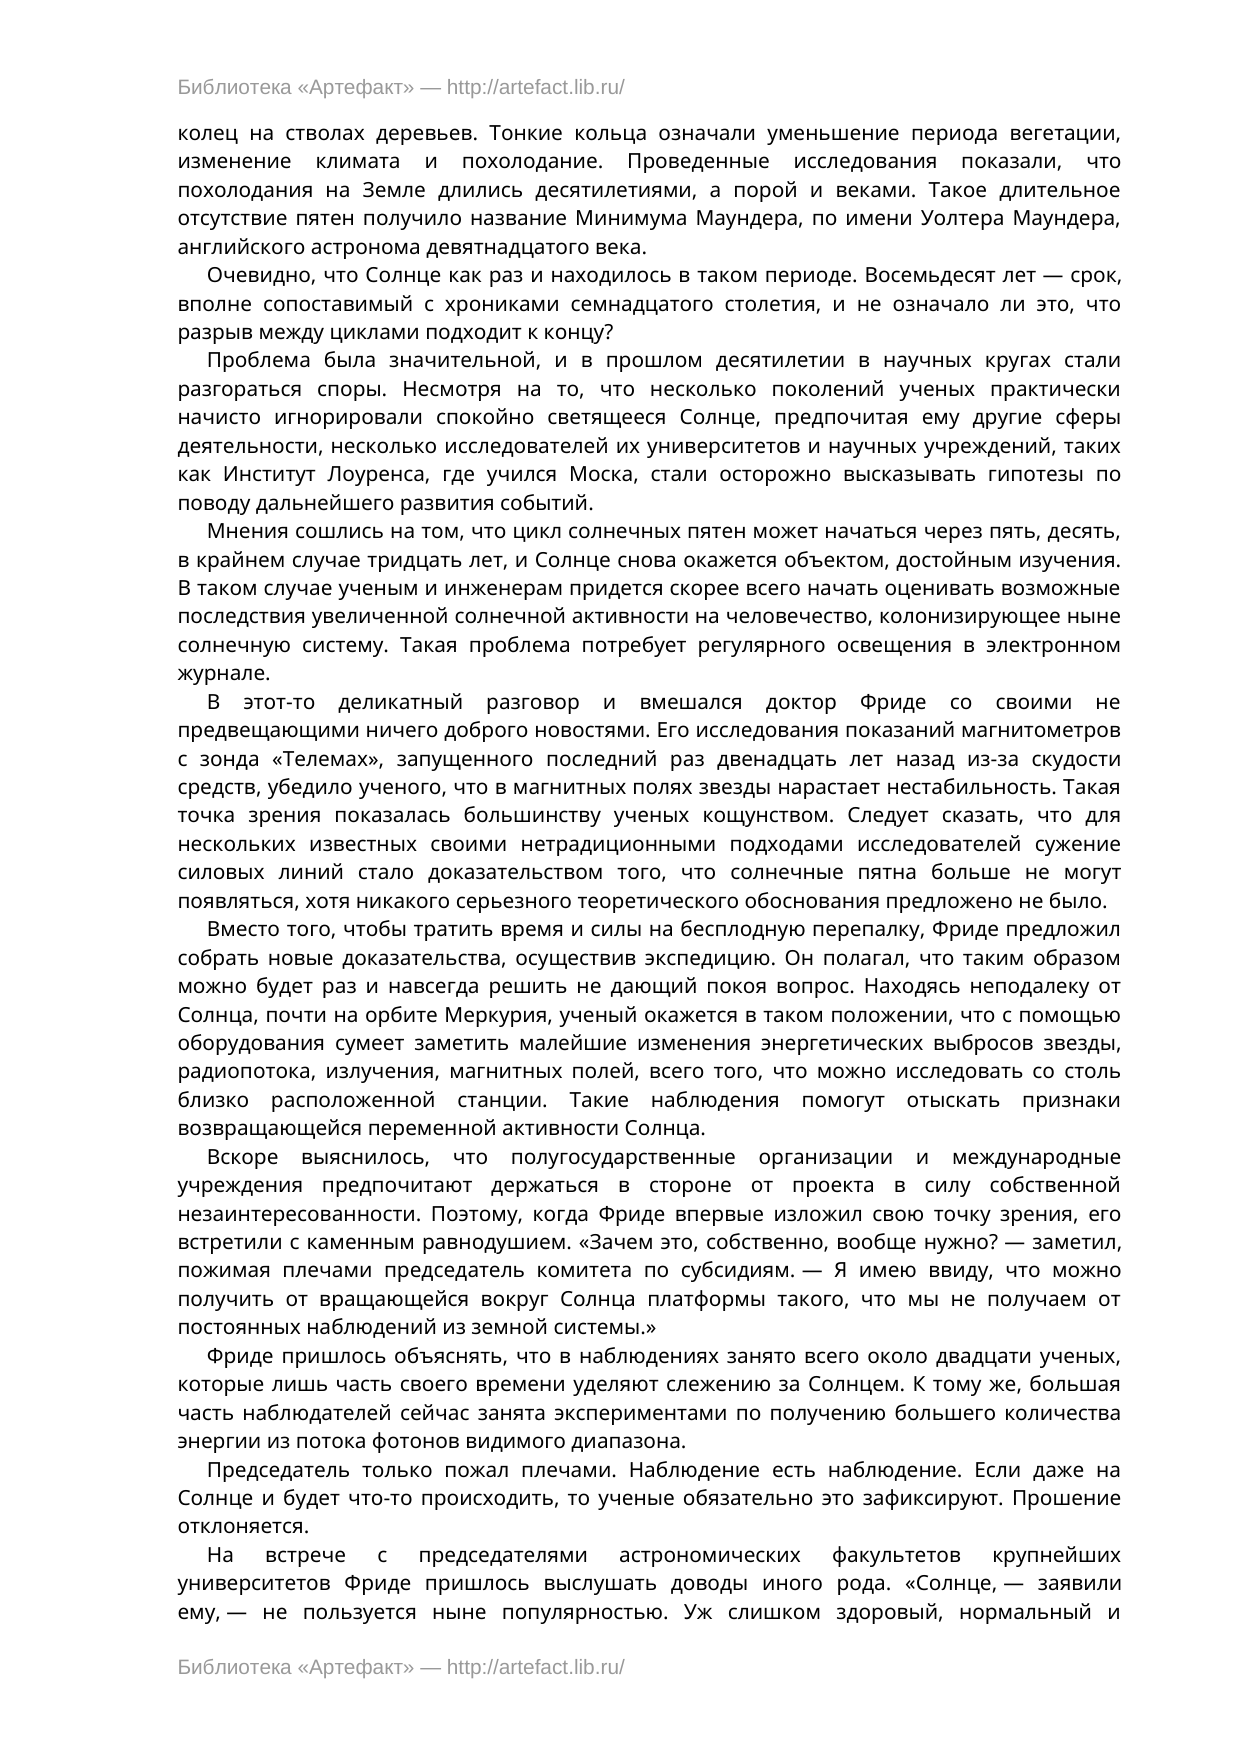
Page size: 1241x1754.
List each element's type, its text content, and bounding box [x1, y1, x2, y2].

text Мнения сошлись на том, что цикл солнечных пятен может начаться через пять, десять, в крайнем случае тридцать лет, и Солнце снова окажется объектом, достойным изучения. В таком случае ученым и инженерам придется скорее всего начать оценивать возможные последствия увеличенной солнечной активности на человечество, колонизирующее ныне солнечную систему. Такая проблема потребует регулярного освещения в электронном журнале. [177, 516, 1122, 687]
text Вскоре выяснилось, что полугосударственные организации и международные учреждения предпочитают держаться в стороне от проекта в силу собственной незаинтересованности. Поэтому, когда Фриде впервые изложил свою точку зрения, его встретили с каменным равнодушием. «Зачем это, собственно, вообще нужно? — заметил, пожимая плечами председатель комитета по субсидиям. — Я имею ввиду, что можно получить от вращающейся вокруг Солнца платформы такого, что мы не получаем от постоянных наблюдений из земной системы.» [177, 1142, 1122, 1341]
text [177, 1540, 1122, 1625]
text Проблема была значительной, и в прошлом десятилетии в научных кругах стали разгораться споры. Несмотря на то, что несколько поколений ученых практически начисто игнорировали спокойно светящееся Солнце, предпочитая ему другие сферы деятельности, несколько исследователей их университетов и научных учреждений, таких как Институт Лоуренса, где учился Моска, стали осторожно высказывать гипотезы по поводу дальнейшего развития событий. [177, 346, 1122, 516]
text Председатель только пожал плечами. Наблюдение есть наблюдение. Если даже на Солнце и будет что-то происходить, то ученые обязательно это зафиксируют. Прошение отклоняется. [177, 1455, 1122, 1540]
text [177, 118, 1122, 260]
text Фриде пришлось объяснять, что в наблюдениях занято всего около двадцати ученых, которые лишь часть своего времени уделяют слежению за Солнцем. К тому же, большая часть наблюдателей сейчас занята экспериментами по получению большего количества энергии из потока фотонов видимого диапазона. [177, 1341, 1122, 1455]
text В этот-то деликатный разговор и вмешался доктор Фриде со своими не предвещающими ничего доброго новостями. Его исследования показаний магнитометров с зонда «Телемах», запущенного последний раз двенадцать лет назад из-за скудости средств, убедило ученого, что в магнитных полях звезды нарастает нестабильность. Такая точка зрения показалась большинству ученых кощунством. Следует сказать, что для нескольких известных своими нетрадиционными подходами исследователей сужение силовых линий стало доказательством того, что солнечные пятна больше не могут появляться, хотя никакого серьезного теоретического обоснования предложено не было. [177, 687, 1122, 914]
text Вместо того, чтобы тратить время и силы на бесплодную перепалку, Фриде предложил собрать новые доказательства, осуществив экспедицию. Он полагал, что таким образом можно будет раз и навсегда решить не дающий покоя вопрос. Находясь неподалеку от Солнца, почти на орбите Меркурия, ученый окажется в таком положении, что с помощью оборудования сумеет заметить малейшие изменения энергетических выбросов звезды, радиопотока, излучения, магнитных полей, всего того, что можно исследовать со столь близко расположенной станции. Такие наблюдения помогут отыскать признаки возвращающейся переменной активности Солнца. [177, 914, 1122, 1142]
text Очевидно, что Солнце как раз и находилось в таком периоде. Восемьдесят лет — срок, вполне сопоставимый с хрониками семнадцатого столетия, и не означало ли это, что разрыв между циклами подходит к концу? [177, 260, 1122, 346]
